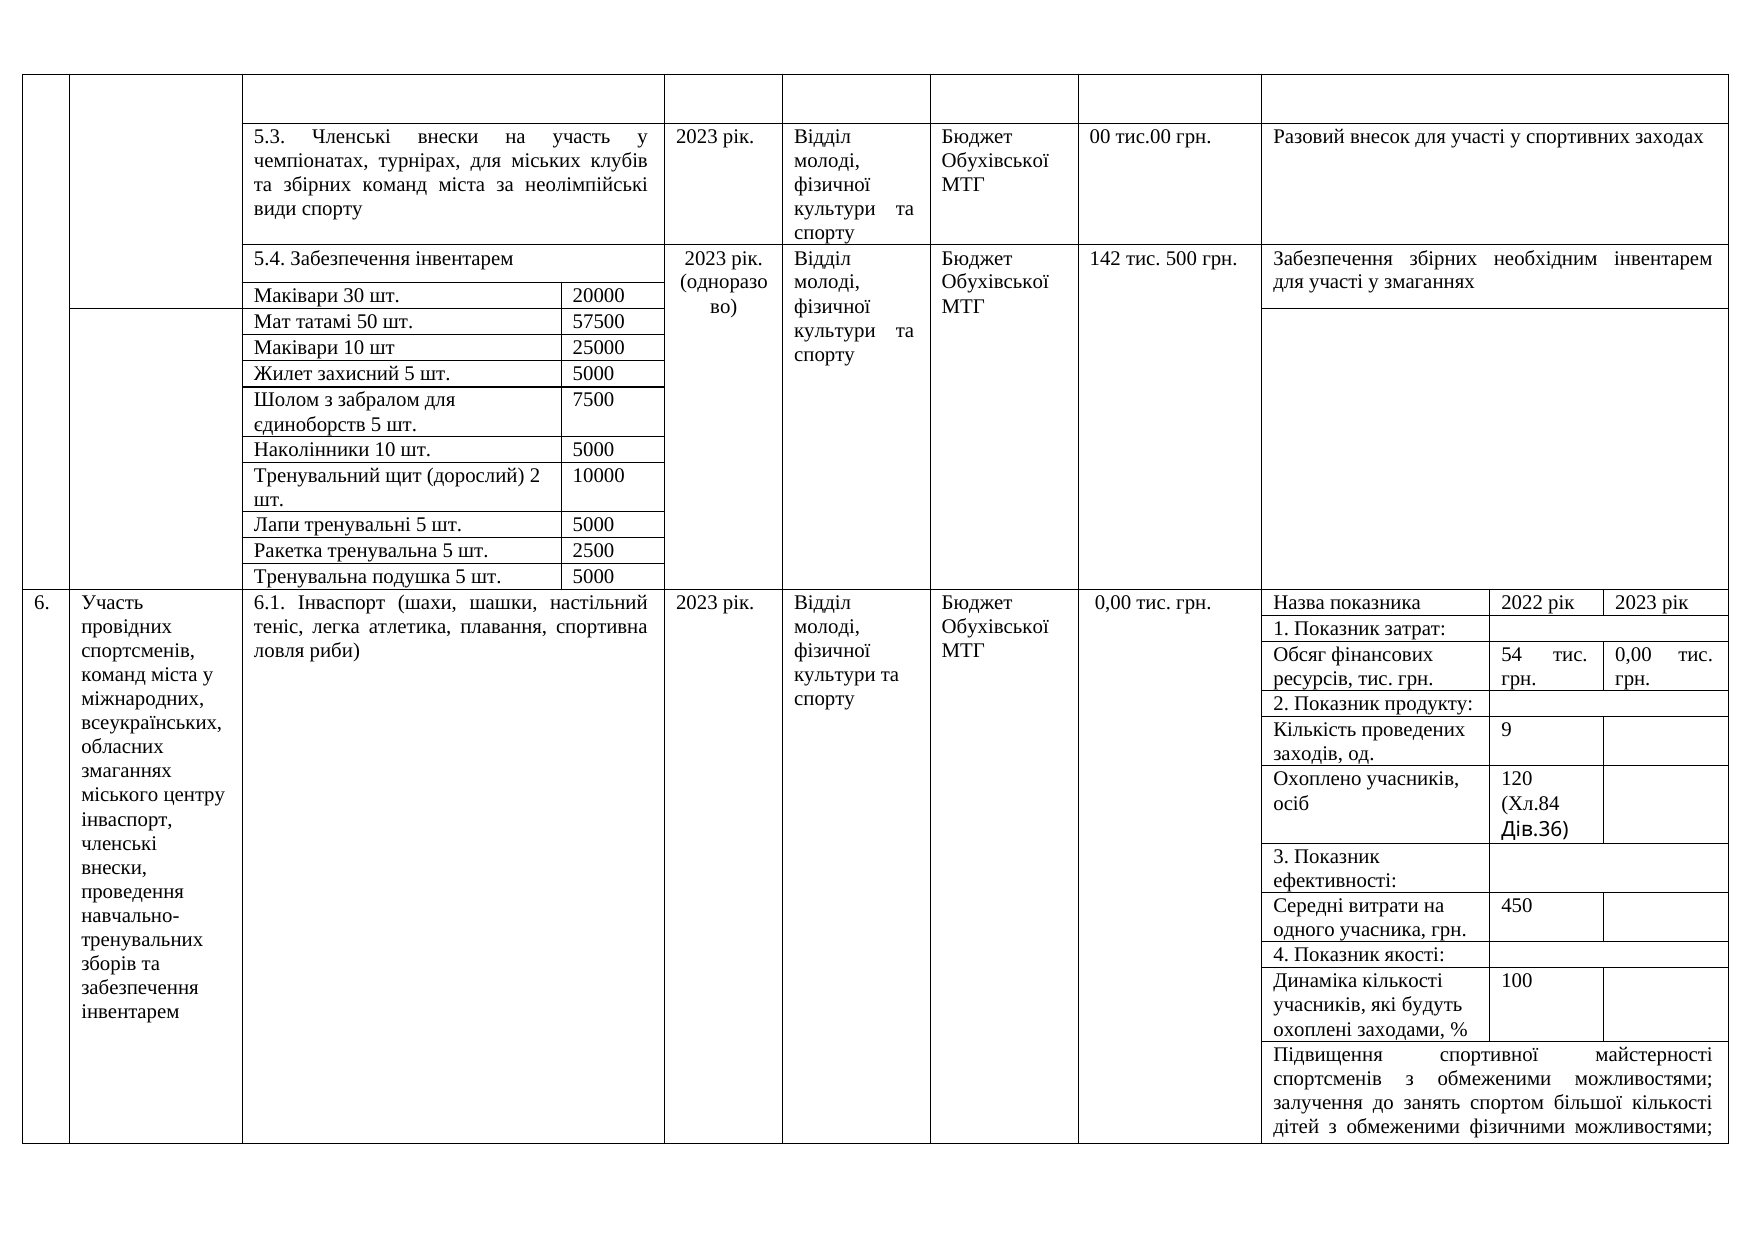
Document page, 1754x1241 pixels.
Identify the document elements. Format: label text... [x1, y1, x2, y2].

table_cell Бюджет Обухівської МТГ [931, 124, 1078, 244]
table_cell Лапи тренувальні 5 шт. [243, 512, 561, 537]
table_cell 450 [1490, 893, 1603, 941]
table_cell 2500 [562, 538, 664, 563]
table_cell 57500 [562, 309, 664, 334]
table_cell 6. [23, 590, 69, 1143]
table_cell 10000 [562, 463, 664, 511]
table_cell 3. Показник ефективності: [1262, 844, 1489, 892]
table_cell 2. Показник продукту: [1262, 691, 1489, 716]
table_cell 2022 рік [1490, 590, 1603, 615]
table_cell [1490, 616, 1728, 641]
table_cell 2023 рік. [665, 124, 782, 244]
table_cell Участь провідних спортсменів, команд міста у міжнародних, всеукраїнських, обласних змаганнях міського центру інваспорт, членські внески, проведення навчально-тренувальних зборів та забезпечення інвентарем [70, 590, 242, 1143]
table_cell 5.3. Членські внески на участь у чемпіонатах, турнірах, для міських клубів та збірних команд міста за неолімпійські види спорту [243, 124, 664, 244]
table_cell Охоплено учасників, осіб [1262, 766, 1489, 843]
table_cell [1262, 309, 1728, 589]
table_cell 7500 [562, 388, 664, 436]
table_cell 5000 [562, 512, 664, 537]
table_cell Маківари 30 шт. [243, 283, 561, 308]
table_cell Відділ молоді, фізичної культури та спорту [783, 124, 930, 244]
table_cell 25000 [562, 335, 664, 360]
table_cell Тренувальна подушка 5 шт. [243, 564, 561, 589]
table_cell 54 тис. грн. [1490, 642, 1603, 690]
table_cell 5000 [562, 437, 664, 462]
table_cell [1262, 1042, 1728, 1143]
table_cell Обсяг фінансових ресурсів, тис. грн. [1262, 642, 1489, 690]
table_cell [1604, 717, 1728, 765]
table_cell Назва показника [1262, 590, 1489, 615]
table_cell 100 [1490, 968, 1603, 1041]
table_cell Забезпечення збірних необхідним інвентарем для участі у змаганнях [1262, 245, 1728, 308]
table_cell 120 (Хл.84 Дів.36) [1490, 766, 1603, 843]
table_cell Разовий внесок для участі у спортивних заходах [1262, 124, 1728, 244]
table_cell 4. Показник якості: [1262, 942, 1489, 967]
table_cell [1490, 844, 1728, 892]
table_cell Динаміка кількості учасників, які будуть охоплені заходами, % [1262, 968, 1489, 1041]
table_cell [1262, 75, 1728, 123]
table_cell 2023 рік [1604, 590, 1728, 615]
table_cell 9 [1490, 717, 1603, 765]
table_cell Мат татамі 50 шт. [243, 309, 561, 334]
table_cell Кількість проведених заходів, од. [1262, 717, 1489, 765]
table_cell Ракетка тренувальна 5 шт. [243, 538, 561, 563]
table_cell [1490, 942, 1728, 967]
table_cell [70, 309, 242, 589]
table_cell 2023 рік. (одноразово) [665, 245, 782, 589]
table_cell 0,00 тис. грн. [1079, 590, 1261, 1143]
table_cell 2023 рік. [665, 590, 782, 1143]
table_cell 00 тис.00 грн. [1079, 124, 1261, 244]
table_cell 20000 [562, 283, 664, 308]
table_cell Маківари 10 шт [243, 335, 561, 360]
table_cell [1604, 766, 1728, 843]
table_cell Відділ молоді, фізичної культури та спорту [783, 590, 930, 1143]
table_cell 142 тис. 500 грн. [1079, 245, 1261, 589]
table_cell 5.4. Забезпечення інвентарем [243, 245, 664, 282]
table_cell Бюджет Обухівської МТГ [931, 245, 1078, 589]
table_cell Бюджет Обухівської МТГ [931, 590, 1078, 1143]
table_cell Шолом з забралом для єдиноборств 5 шт. [243, 388, 561, 436]
table_cell 5000 [562, 361, 664, 386]
table_cell 0,00 тис. грн. [1604, 642, 1728, 690]
table_cell 1. Показник затрат: [1262, 616, 1489, 641]
table_cell 6.1. Інваспорт (шахи, шашки, настільний теніс, легка атлетика, плавання, спортивна ловля риби) [243, 590, 664, 1143]
table_cell [1604, 893, 1728, 941]
table_cell Наколінники 10 шт. [243, 437, 561, 462]
table_cell Відділ молоді, фізичної культури та спорту [783, 245, 930, 589]
table_cell Середні витрати на одного учасника, грн. [1262, 893, 1489, 941]
table_cell [1490, 691, 1728, 716]
table_cell [1604, 968, 1728, 1041]
table_cell Тренувальний щит (дорослий) 2 шт. [243, 463, 561, 511]
table_cell Жилет захисний 5 шт. [243, 361, 561, 386]
table_cell 5000 [562, 564, 664, 589]
